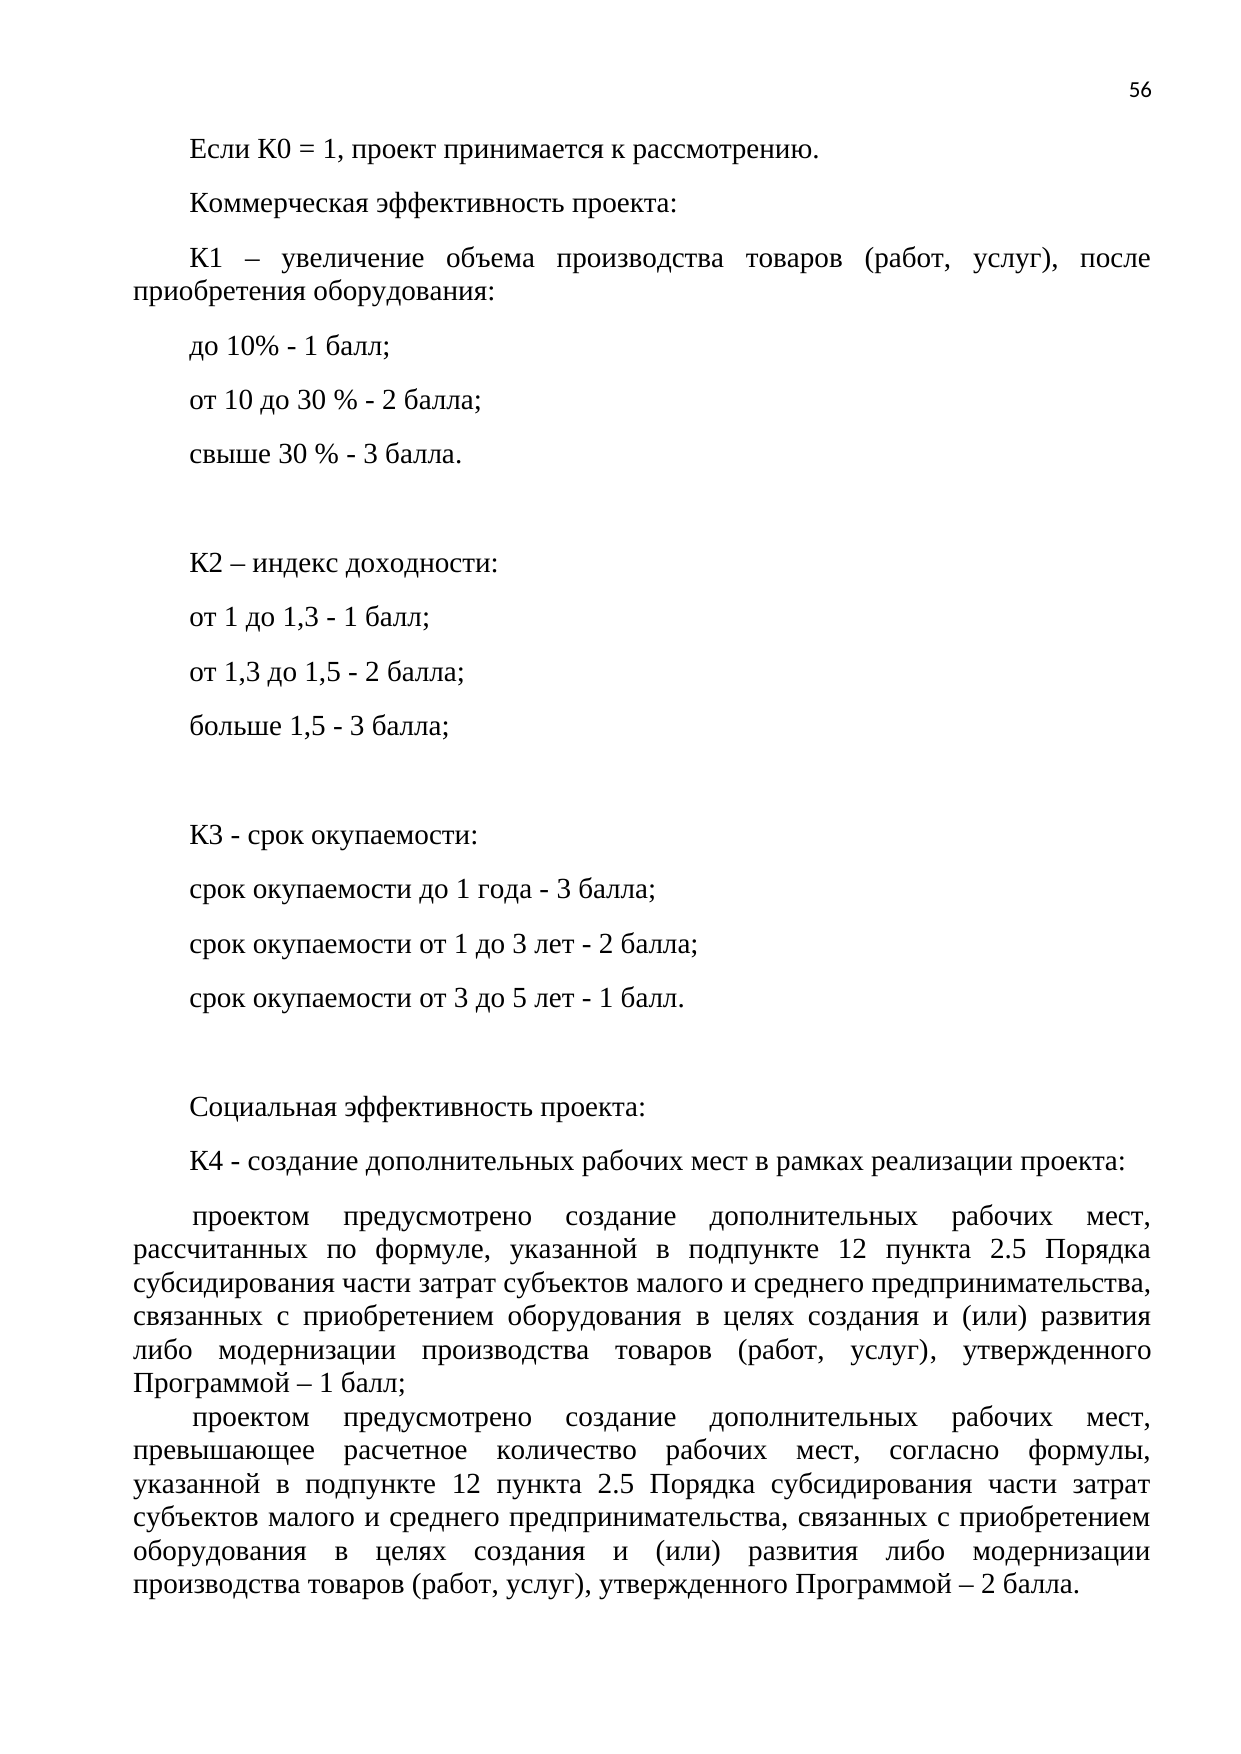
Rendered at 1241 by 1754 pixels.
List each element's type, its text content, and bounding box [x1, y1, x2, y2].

text Если К0 = 1, проект принимается к рассмотрению. [133, 131, 1152, 164]
text до 10% - 1 балл; [133, 328, 1152, 361]
text проектом предусмотрено создание дополнительных рабочих мест, рассчитанных по формуле, указанной в подпункте 12 пункта 2.5 Порядка субсидирования части затрат субъектов малого и среднего предпринимательства, связанных с приобретением оборудования в целях создания и (или) развития либо модернизации производства товаров (работ, услуг), утвержденного Программой – 1 балл; [133, 1198, 1152, 1399]
text срок окупаемости от 1 до 3 лет - 2 балла; [133, 926, 1152, 959]
text К1 – увеличение объема производства товаров (работ, услуг), после приобретения оборудования: [133, 240, 1152, 307]
text больше 1,5 - 3 балла; [133, 708, 1152, 742]
text К4 - создание дополнительных рабочих мест в рамках реализации проекта: [133, 1143, 1152, 1177]
text К3 - срок окупаемости: [133, 817, 1152, 851]
text срок окупаемости от 3 до 5 лет - 1 балл. [133, 980, 1152, 1014]
text от 10 до 30 % - 2 балла; [133, 382, 1152, 416]
text К2 – индекс доходности: [133, 545, 1152, 579]
text срок окупаемости до 1 года - 3 балла; [133, 871, 1152, 905]
text проектом предусмотрено создание дополнительных рабочих мест, превышающее расчетное количество рабочих мест, согласно формулы, указанной в подпункте 12 пункта 2.5 Порядка субсидирования части затрат субъектов малого и среднего предпринимательства, связанных с приобретением оборудования в целях создания и (или) развития либо модернизации производства товаров (работ, услуг), утвержденного Программой – 2 балла. [133, 1399, 1152, 1600]
text свыше 30 % - 3 балла. [133, 436, 1152, 470]
text от 1 до 1,3 - 1 балл; [133, 599, 1152, 633]
text Коммерческая эффективность проекта: [133, 185, 1152, 219]
text Социальная эффективность проекта: [133, 1089, 1152, 1122]
text от 1,3 до 1,5 - 2 балла; [133, 654, 1152, 687]
